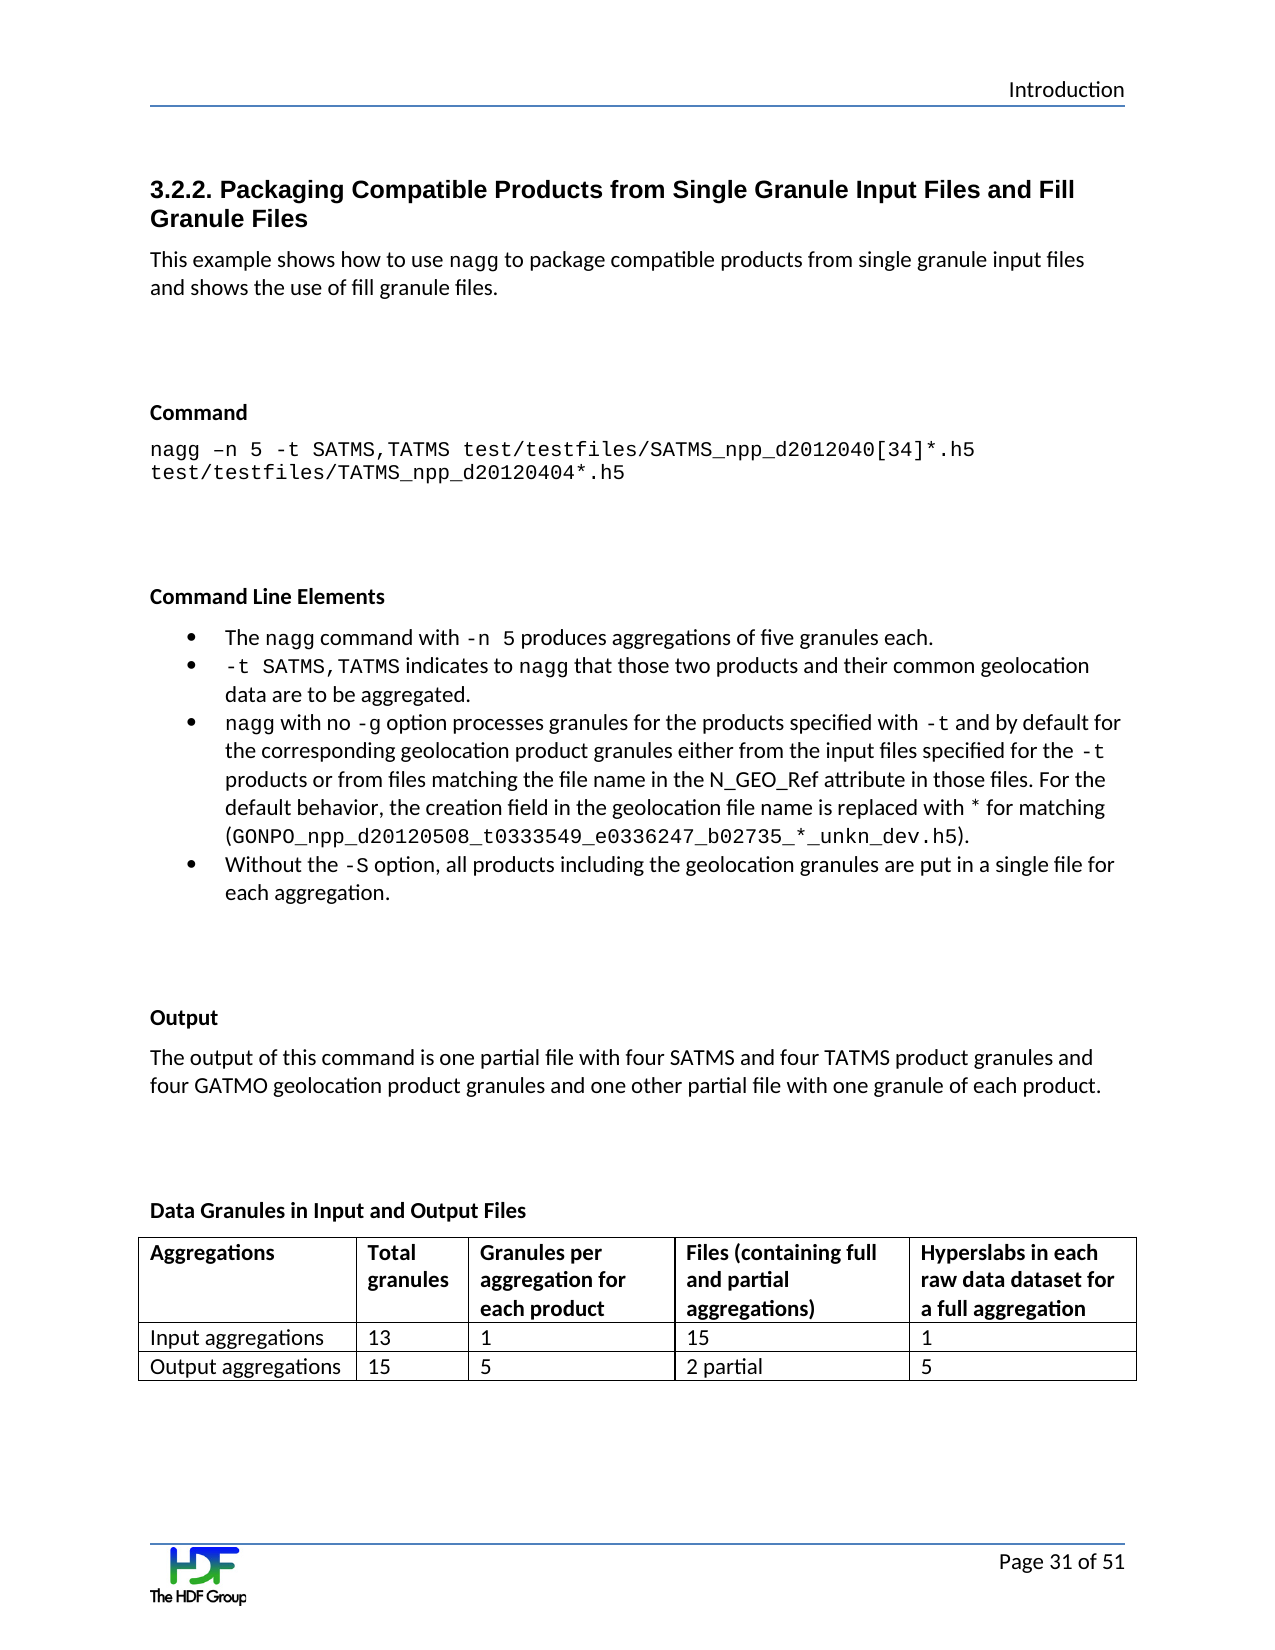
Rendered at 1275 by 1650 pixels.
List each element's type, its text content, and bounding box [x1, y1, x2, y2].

table_cell Input aggregations [139, 1323, 356, 1351]
list -t SATMS,TATMS indicates to nagg that those two products and their common geolocation data are to be aggregated. [187, 652, 1125, 708]
table_header Granules per aggregation for each product [469, 1238, 674, 1322]
table_cell 5 [469, 1352, 674, 1380]
text nagg –n 5 -t SATMS,TATMS test/testfiles/SATMS_npp_d2012040[34]*.h5 test/testfiles/TATMS_npp_d20120404*.h5 [150, 439, 1125, 486]
text This example shows how to use nagg to package compatible products from single granule input files and shows the use of fill granule files. [150, 245, 1125, 302]
table_header Total granules [357, 1238, 468, 1322]
subtitle Command [150, 398, 1125, 426]
list nagg with no -g option processes granules for the products specified with -t and by default for the corresponding geolocation product granules either from the input files specified for the -t products or from files matching the file name in the N_GEO_Ref attribute in those files. For the default behavior, the creation field in the geolocation file name is replaced with * for matching (GONPO_npp_d20120508_t0333549_e0336247_b02735_*_unkn_dev.h5). [187, 708, 1125, 850]
subtitle Packaging Compatible Products from Single Granule Input Files and Fill Granule Files [150, 175, 1125, 232]
table_cell 2 partial [676, 1352, 909, 1380]
table_header Files (containing full and partial aggregations) [676, 1238, 909, 1322]
picture [150, 1547, 247, 1606]
subtitle Output [150, 1003, 1125, 1031]
table_header Aggregations [139, 1238, 356, 1322]
list Without the -S option, all products including the geolocation granules are put in a single file for each aggregation. [187, 850, 1125, 906]
table_cell 1 [469, 1323, 674, 1351]
list The nagg command with -n 5 produces aggregations of five granules each. [187, 623, 1125, 652]
text The output of this command is one partial file with four SATMS and four TATMS product granules and four GATMO geolocation product granules and one other partial file with one granule of each product. [150, 1043, 1125, 1099]
table_cell 5 [910, 1352, 1136, 1380]
table_cell 13 [357, 1323, 468, 1351]
table_cell 1 [910, 1323, 1136, 1351]
subtitle Data Granules in Input and Output Files [150, 1196, 1125, 1224]
table_header Hyperslabs in each raw data dataset for a full aggregation [910, 1238, 1136, 1322]
subtitle Command Line Elements [150, 582, 1125, 611]
table_cell 15 [357, 1352, 468, 1380]
table_cell 15 [676, 1323, 909, 1351]
table_cell Output aggregations [139, 1352, 356, 1380]
